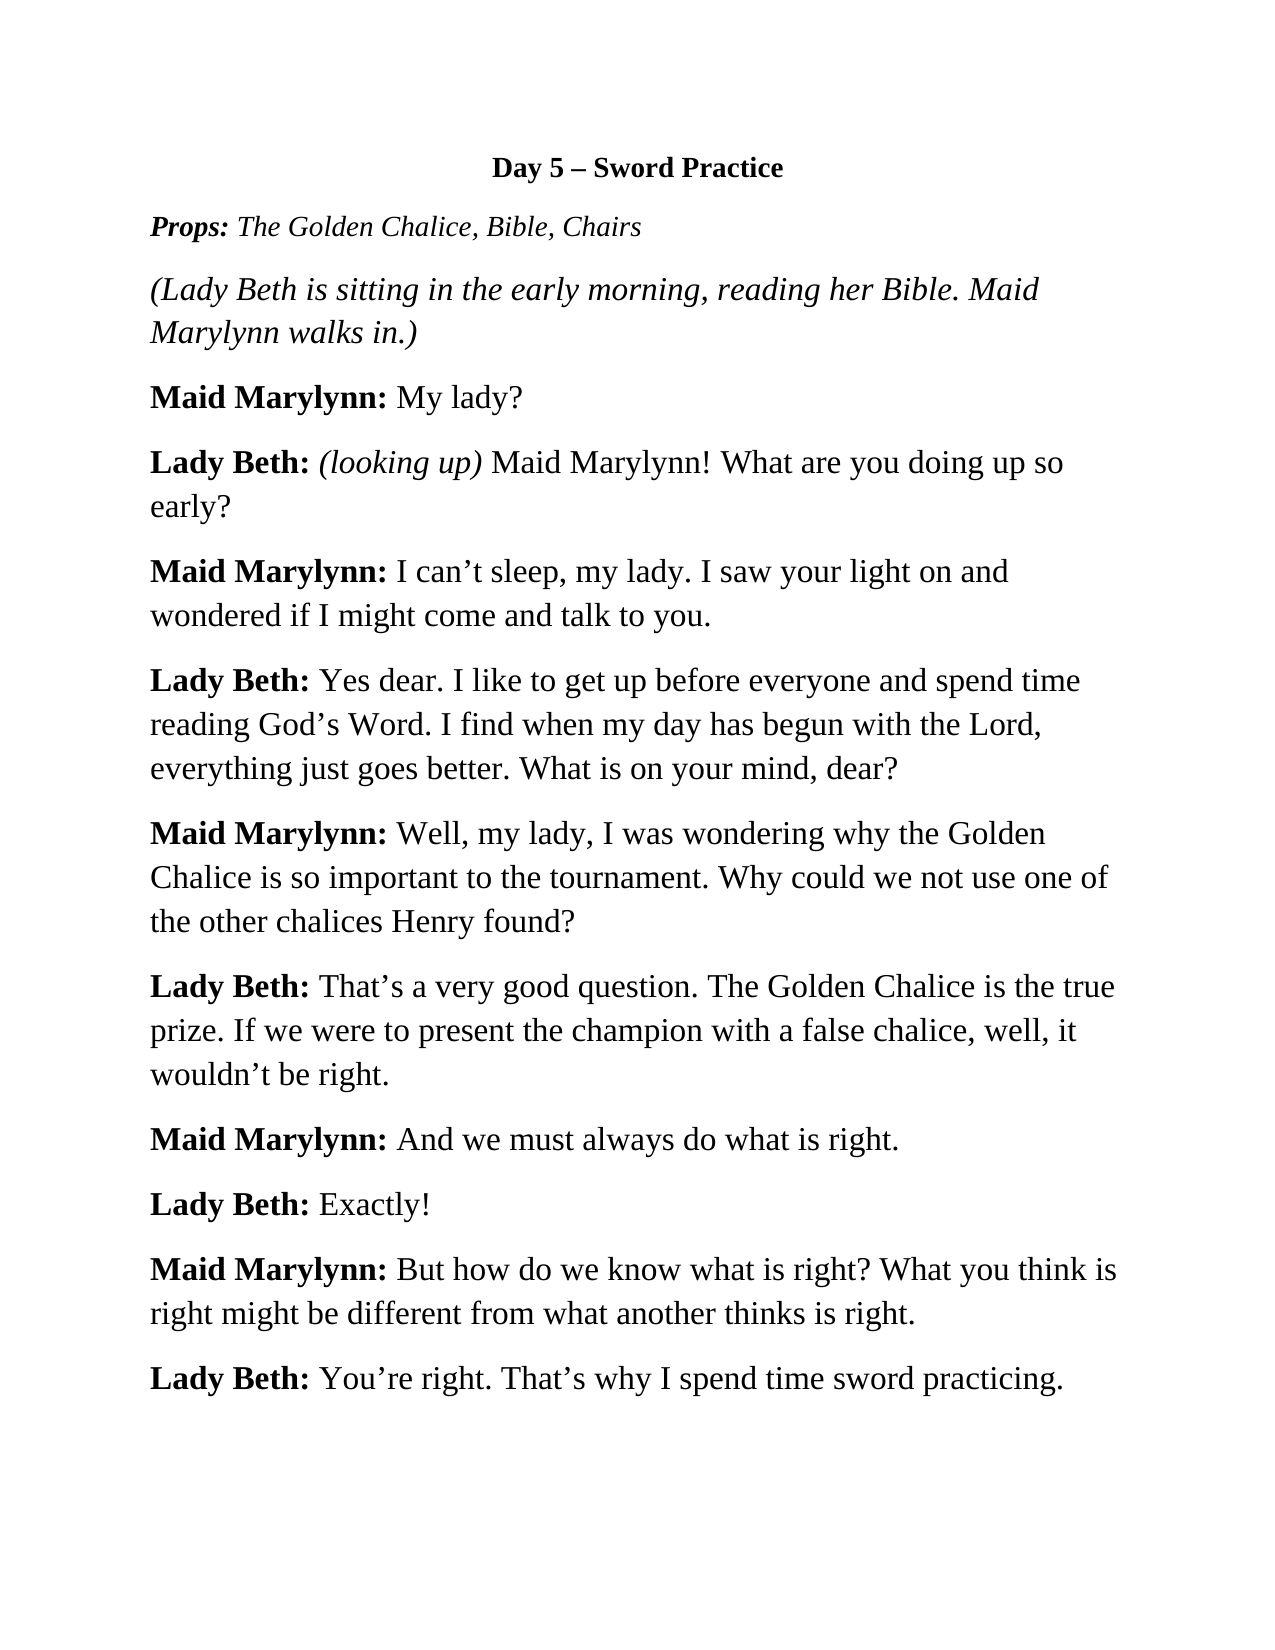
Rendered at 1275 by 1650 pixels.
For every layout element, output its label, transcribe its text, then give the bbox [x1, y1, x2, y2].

text Maid Marylynn: Well, my lady, I was wondering why the Golden Chalice is so important to the tournament. Why could we not use one of the other chalices Henry found? [150, 813, 1125, 940]
text Lady Beth: You’re right. That’s why I spend time sword practicing. [150, 1358, 1125, 1397]
text Maid Marylynn: My lady? [150, 378, 1125, 416]
text Lady Beth: (looking up) Maid Marylynn! What are you doing up so early? [150, 443, 1125, 525]
text Maid Marylynn: And we must always do what is right. [150, 1119, 1125, 1158]
text Day 5 – Sword Practice [150, 150, 1125, 183]
text Lady Beth: Yes dear. I like to get up before everyone and spend time reading God’s Word. I find when my day has begun with the Lord, everything just goes better. What is on your mind, dear? [150, 661, 1125, 787]
text Maid Marylynn: But how do we know what is right? What you think is right might be different from what another thinks is right. [150, 1249, 1125, 1332]
text Props: The Golden Chalice, Bible, Chairs [150, 209, 1125, 243]
text Maid Marylynn: I can’t sleep, my lady. I saw your light on and wondered if I might come and talk to you. [150, 552, 1125, 634]
text Lady Beth: Exactly! [150, 1184, 1125, 1223]
text Lady Beth: That’s a very good question. The Golden Chalice is the true prize. If we were to present the champion with a false chalice, well, it wouldn’t be right. [150, 967, 1125, 1093]
text (Lady Beth is sitting in the early morning, reading her Bible. Maid Marylynn walks in.) [150, 269, 1125, 351]
